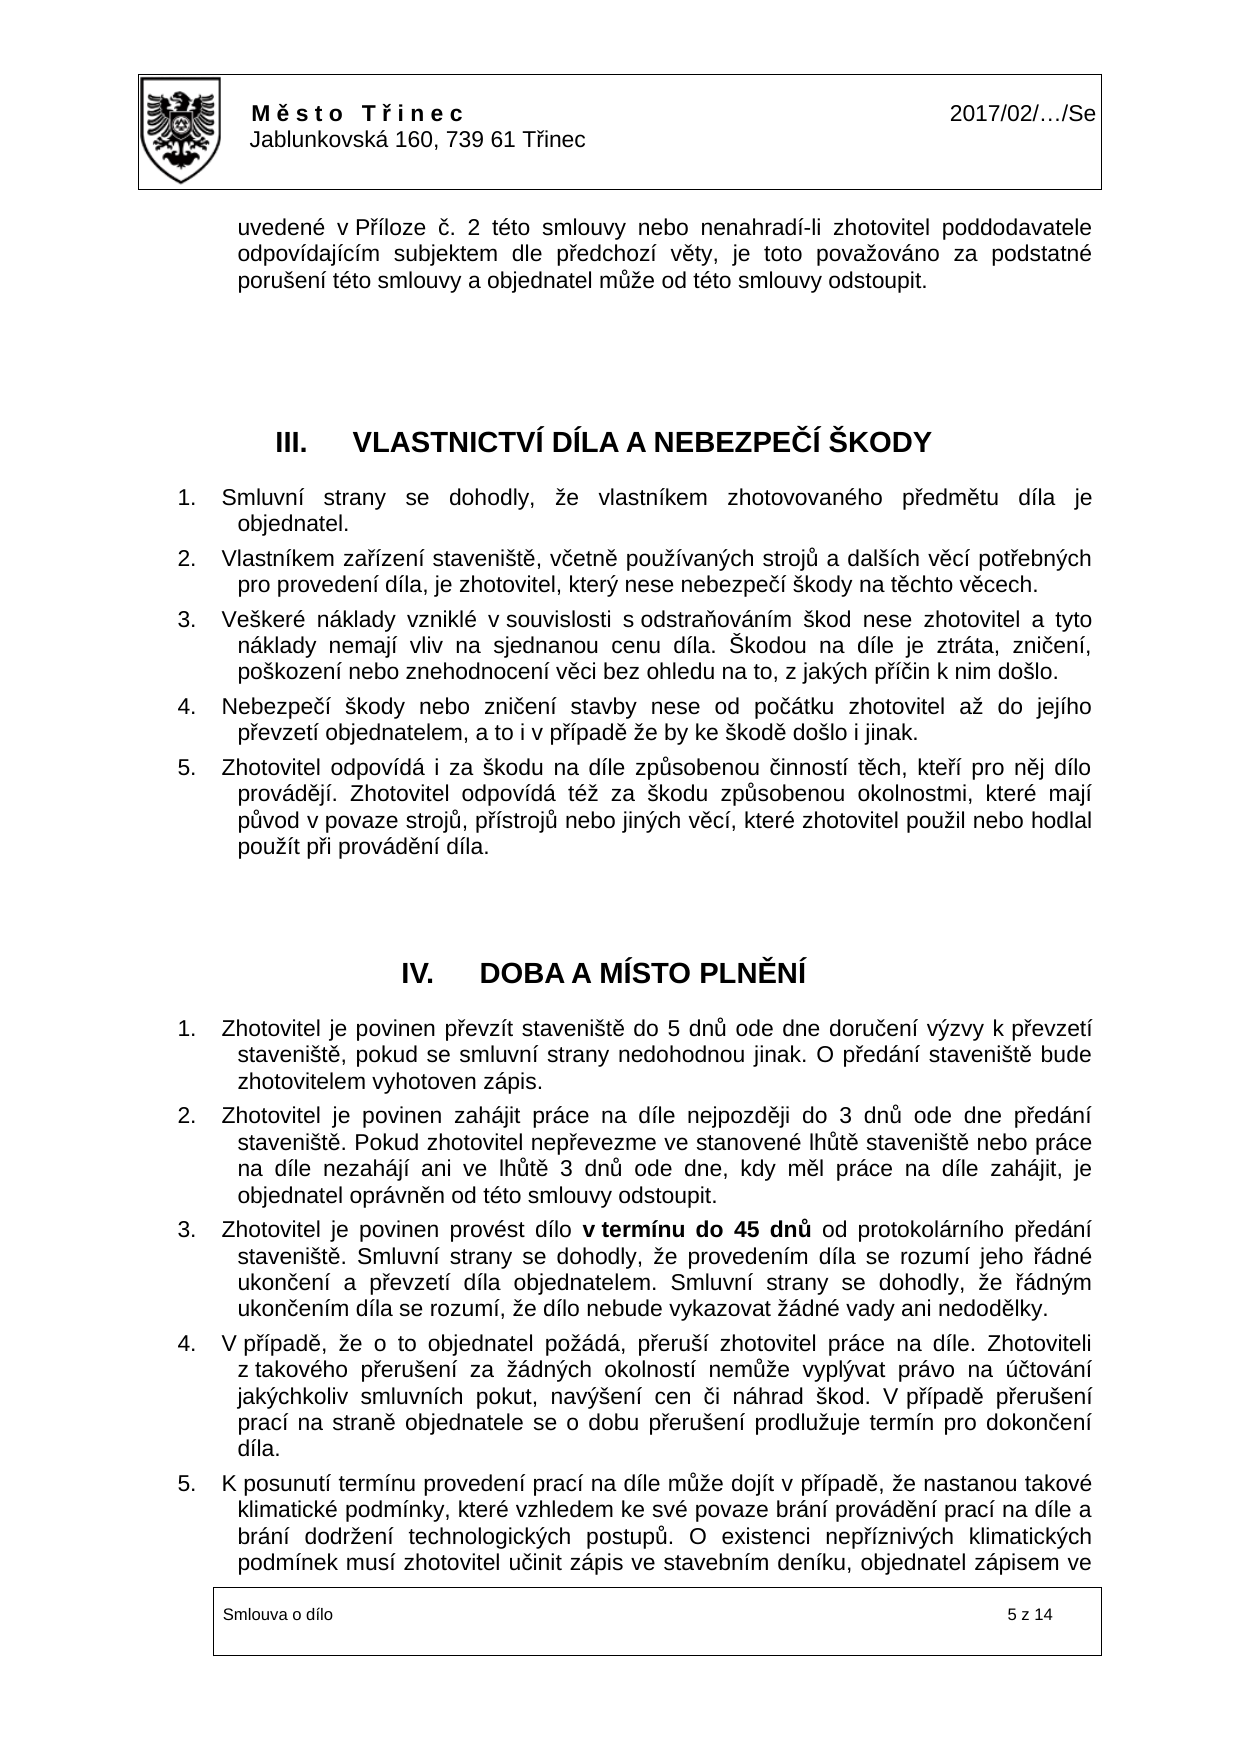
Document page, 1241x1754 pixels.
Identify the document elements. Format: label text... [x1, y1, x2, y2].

subtitle 3. Zhotovitel je povinen provést dílo v termínu do 45 dnů od protokolárního předání staveniště. Smluvní strany se dohodly, že provedením díla se rozumí jeho řádné ukončení a převzetí díla objednatelem. Smluvní strany se dohodly, že řádným ukončením díla se rozumí, že dílo nebude vykazovat žádné vady ani nedodělky. [177, 1216, 1093, 1322]
subtitle 1. Zhotovitel je povinen převzít staveniště do 5 dnů ode dne doručení výzvy k převzetí staveniště, pokud se smluvní strany nedohodnou jinak. O předání staveniště bude zhotovitelem vyhotoven zápis. [177, 1015, 1093, 1094]
subtitle 3. Veškeré náklady vzniklé v souvislosti s odstraňováním škod nese zhotovitel a tyto náklady nemají vliv na sjednanou cenu díla. Škodou na díle je ztráta, zničení, poškození nebo znehodnocení věci bez ohledu na to, z jakých příčin k nim došlo. [177, 606, 1093, 684]
subtitle 1. Smluvní strany se dohodly, že vlastníkem zhotovovaného předmětu díla je objednatel. [177, 483, 1093, 536]
subtitle 2. Zhotovitel je povinen zahájit práce na díle nejpozději do 3 dnů ode dne předání staveniště. Pokud zhotovitel nepřevezme ve stanovené lhůtě staveniště nebo práce na díle nezahájí ani ve lhůtě 3 dnů ode dne, kdy měl práce na díle zahájit, je objednatel oprávněn od této smlouvy odstoupit. [177, 1102, 1093, 1208]
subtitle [177, 214, 1093, 293]
subtitle VLASTNICTVÍ DÍLA A NEBEZPEČÍ ŠKODY [148, 425, 1093, 458]
subtitle 4. Nebezpečí škody nebo zničení stavby nese od počátku zhotovitel až do jejího převzetí objednatelem, a to i v případě že by ke škodě došlo i jinak. [177, 693, 1093, 746]
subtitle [177, 1470, 1093, 1576]
subtitle 4. V případě, že o to objednatel požádá, přeruší zhotovitel práce na díle. Zhotoviteli z takového přerušení za žádných okolností nemůže vyplývat právo na účtování jakýchkoliv smluvních pokut, navýšení cen či náhrad škod. V případě přerušení prací na straně objednatele se o dobu přerušení prodlužuje termín pro dokončení díla. [177, 1330, 1093, 1462]
subtitle DOBA A MÍSTO PLNĚNÍ [148, 957, 1093, 990]
subtitle 5. Zhotovitel odpovídá i za škodu na díle způsobenou činností těch, kteří pro něj dílo provádějí. Zhotovitel odpovídá též za škodu způsobenou okolnostmi, které mají původ v povaze strojů, přístrojů nebo jiných věcí, které zhotovitel použil nebo hodlal použít při provádění díla. [177, 754, 1093, 859]
subtitle 2. Vlastníkem zařízení staveniště, včetně používaných strojů a dalších věcí potřebných pro provedení díla, je zhotovitel, který nese nebezpečí škody na těchto věcech. [177, 544, 1093, 597]
